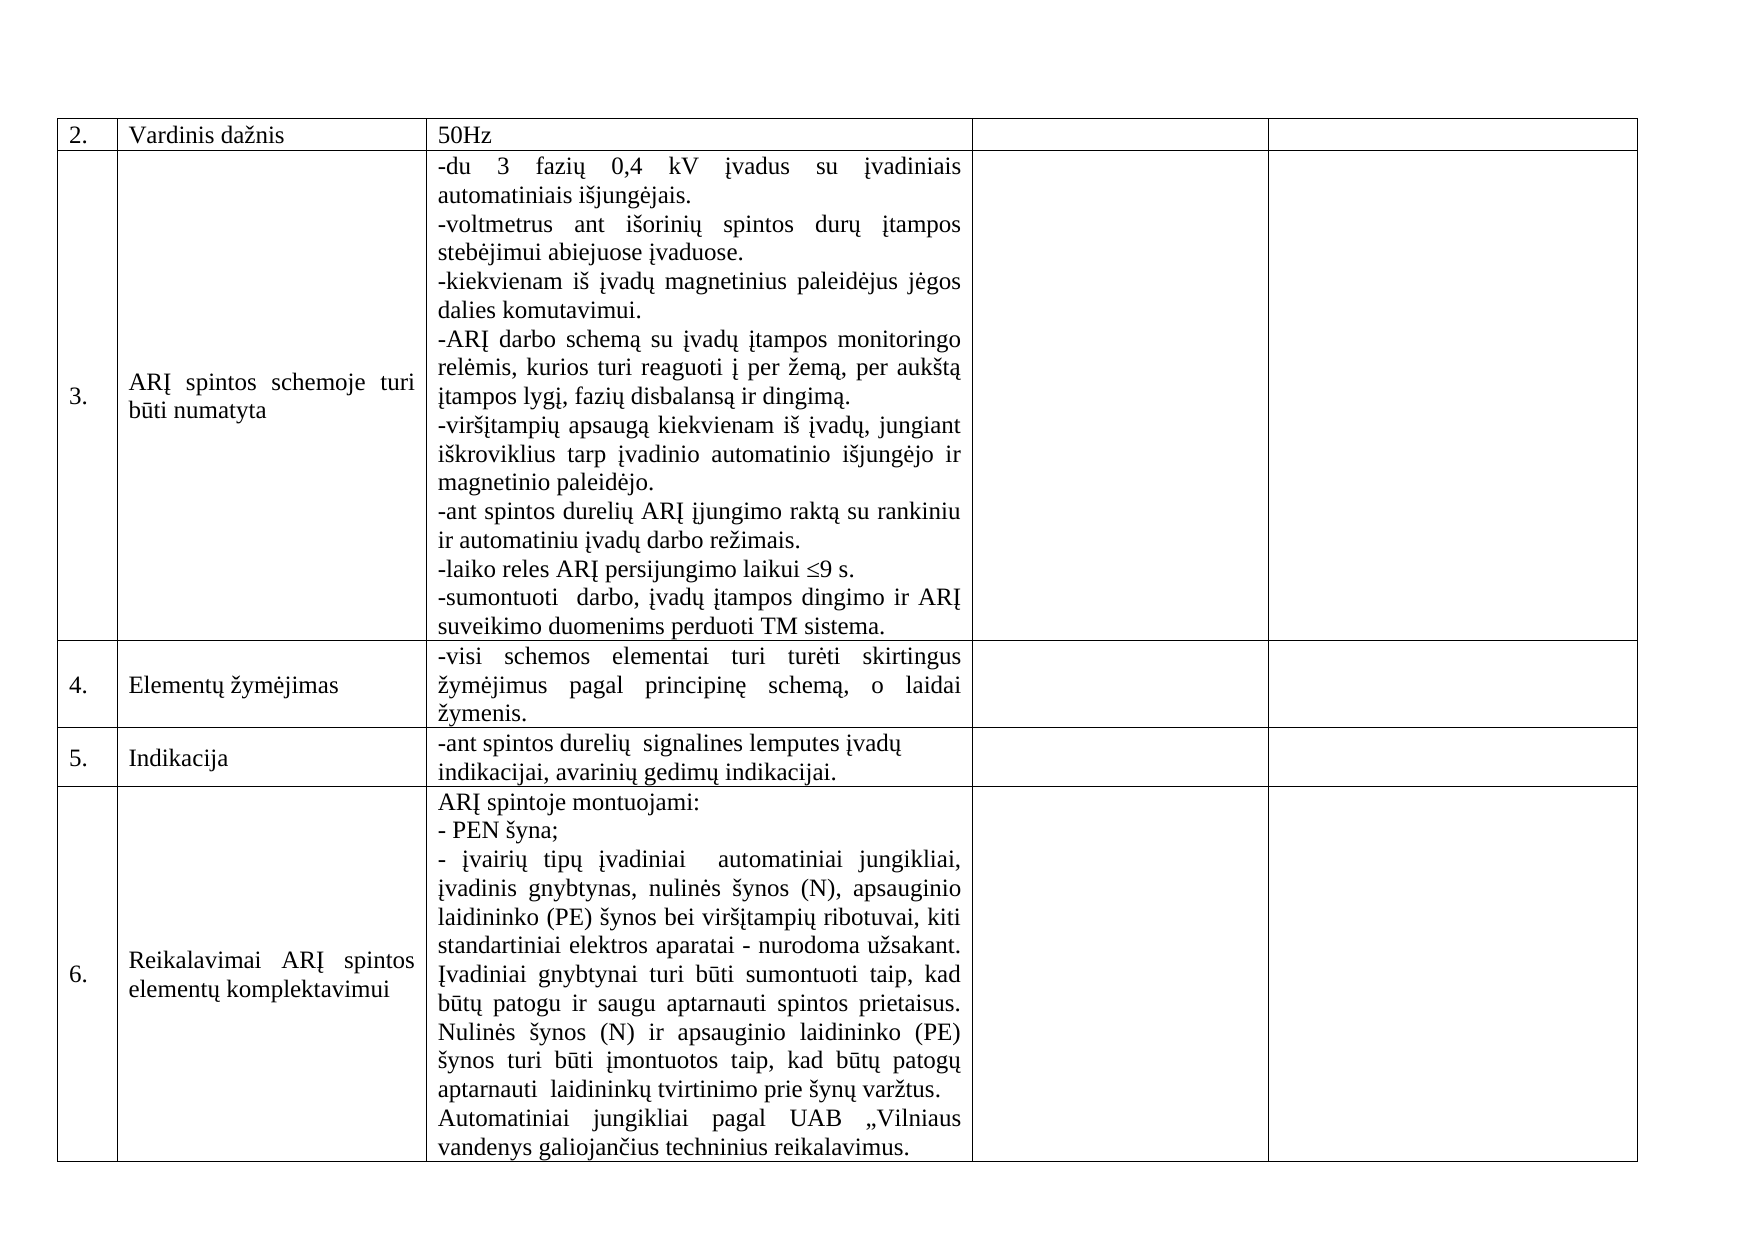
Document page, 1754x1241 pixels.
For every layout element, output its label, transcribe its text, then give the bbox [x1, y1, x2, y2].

table_cell -du 3 fazių 0,4 kV įvadus su įvadiniais automatiniais išjungėjais. -voltmetrus ant išorinių spintos durų įtampos stebėjimui abiejuose įvaduose. -kiekvienam iš įvadų magnetinius paleidėjus jėgos dalies komutavimui. -ARĮ darbo schemą su įvadų įtampos monitoringo relėmis, kurios turi reaguoti į per žemą, per aukštą įtampos lygį, fazių disbalansą ir dingimą. -viršįtampių apsaugą kiekvienam iš įvadų, jungiant iškroviklius tarp įvadinio automatinio išjungėjo ir magnetinio paleidėjo. -ant spintos durelių ARĮ įjungimo raktą su rankiniu ir automatiniu įvadų darbo režimais. -laiko reles ARĮ persijungimo laikui ≤9 s. -sumontuoti darbo, įvadų įtampos dingimo ir ARĮ suveikimo duomenims perduoti TM sistema. [427, 151, 972, 640]
table_cell 6. [58, 787, 117, 1161]
table_cell 2. [58, 119, 117, 150]
table_cell [973, 641, 1268, 727]
table_cell [1269, 787, 1637, 1161]
table_cell Indikacija [118, 728, 426, 786]
table_cell [1269, 119, 1637, 150]
table_cell 5. [58, 728, 117, 786]
table_cell 3. [58, 151, 117, 640]
table_cell -ant spintos durelių signalines lemputes įvadų indikacijai, avarinių gedimų indikacijai. [427, 728, 972, 786]
table_cell Reikalavimai ARĮ spintos elementų komplektavimui [118, 787, 426, 1161]
table_cell [1269, 728, 1637, 786]
table_cell [973, 728, 1268, 786]
table_cell ARĮ spintos schemoje turi būti numatyta [118, 151, 426, 640]
table_cell -visi schemos elementai turi turėti skirtingus žymėjimus pagal principinę schemą, o laidai žymenis. [427, 641, 972, 727]
table_cell ARĮ spintoje montuojami: - PEN šyna; - įvairių tipų įvadiniai automatiniai jungikliai, įvadinis gnybtynas, nulinės šynos (N), apsauginio laidininko (PE) šynos bei viršįtampių ribotuvai, kiti standartiniai elektros aparatai - nurodoma užsakant. Įvadiniai gnybtynai turi būti sumontuoti taip, kad būtų patogu ir saugu aptarnauti spintos prietaisus. Nulinės šynos (N) ir apsauginio laidininko (PE) šynos turi būti įmontuotos taip, kad būtų patogų aptarnauti laidininkų tvirtinimo prie šynų varžtus. Automatiniai jungikliai pagal UAB „Vilniaus vandenys galiojančius techninius reikalavimus. [427, 787, 972, 1161]
table_cell Vardinis dažnis [118, 119, 426, 150]
table_cell 50Hz [427, 119, 972, 150]
table_cell 4. [58, 641, 117, 727]
table_cell [973, 119, 1268, 150]
table_cell [973, 787, 1268, 1161]
table_cell [1269, 641, 1637, 727]
table_cell [973, 151, 1268, 640]
table_cell [1269, 151, 1637, 640]
table_cell Elementų žymėjimas [118, 641, 426, 727]
